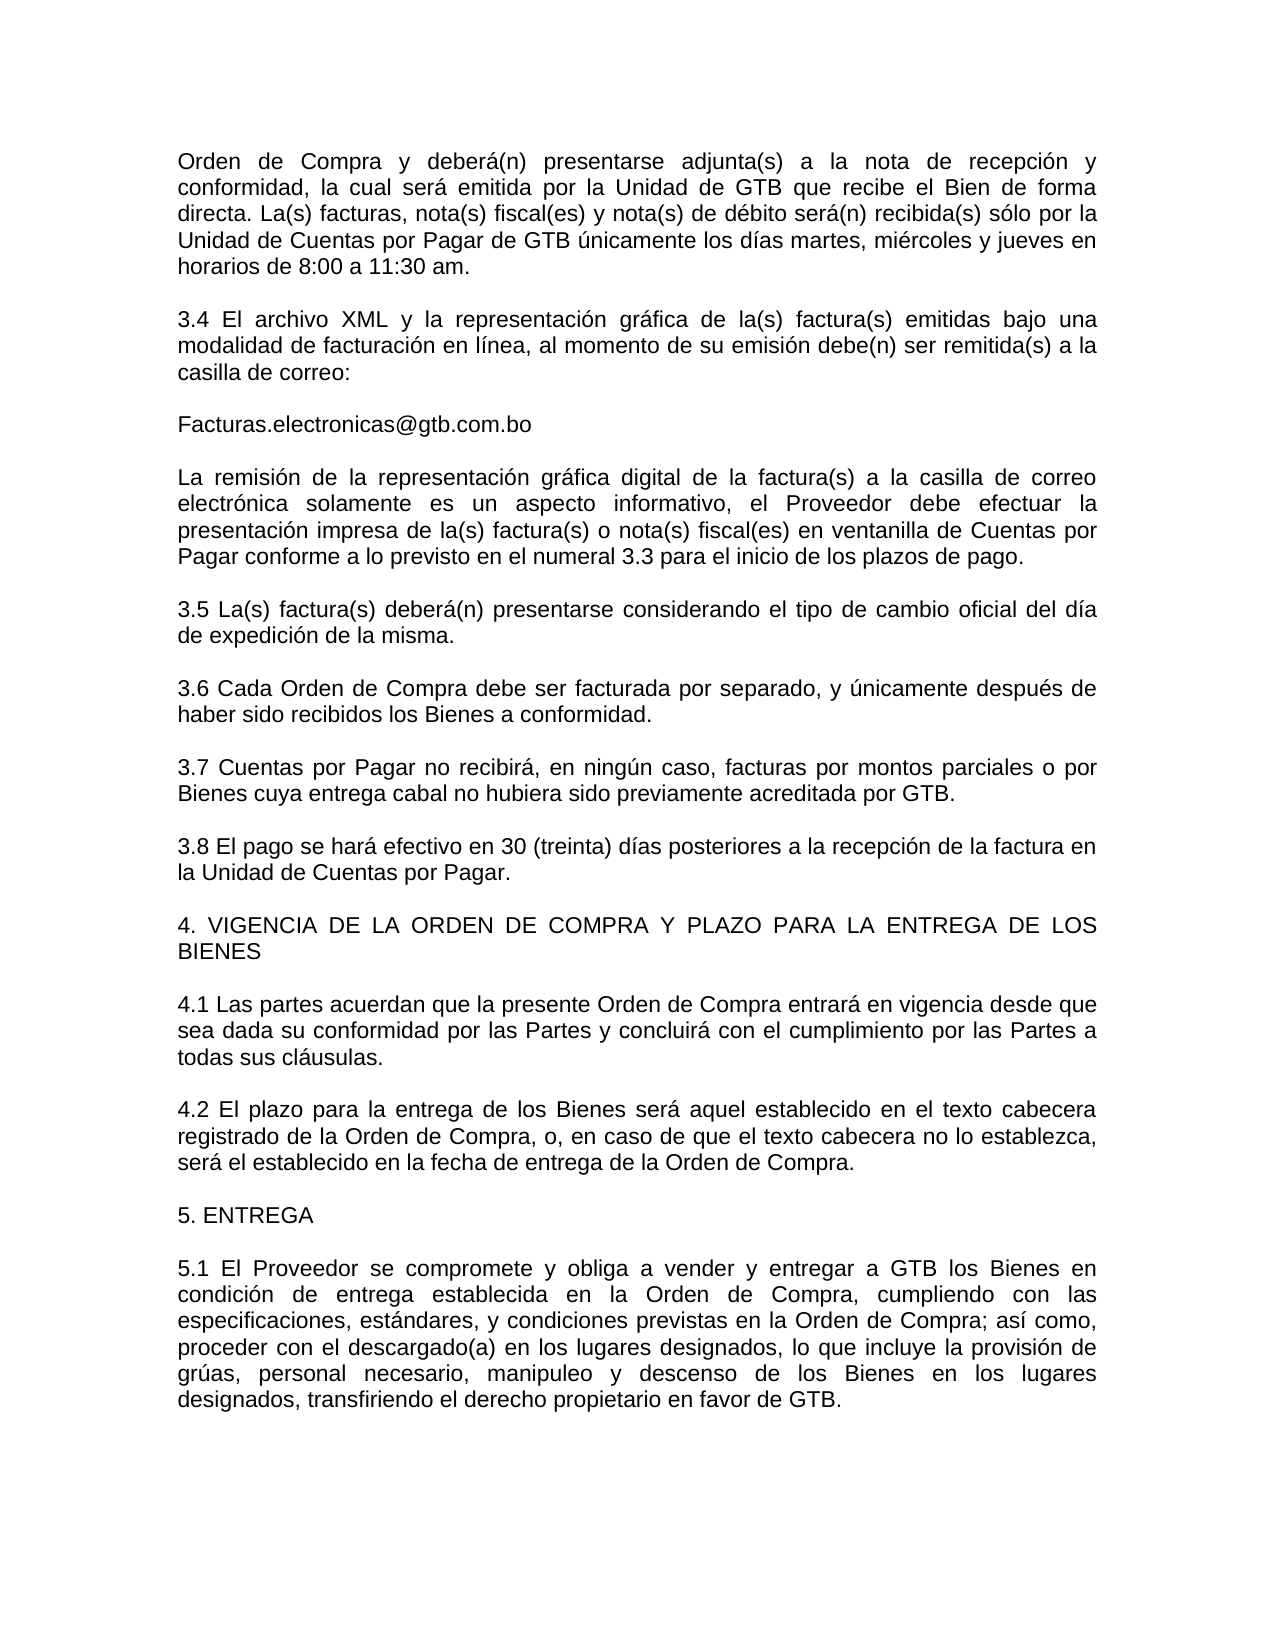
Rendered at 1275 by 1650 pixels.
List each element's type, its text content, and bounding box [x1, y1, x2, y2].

text 5.1 El Proveedor se compromete y obliga a vender y entregar a GTB los Bienes en condición de entrega establecida en la Orden de Compra, cumpliendo con las especificaciones, estándares, y condiciones previstas en la Orden de Compra; así como, proceder con el descargado(a) en los lugares designados, lo que incluye la provisión de grúas, personal necesario, manipuleo y descenso de los Bienes en los lugares designados, transfiriendo el derecho propietario en favor de GTB. [177, 1254, 1098, 1413]
text 3.8 El pago se hará efectivo en 30 (treinta) días posteriores a la recepción de la factura en la Unidad de Cuentas por Pagar. [177, 833, 1098, 886]
text 3.6 Cada Orden de Compra debe ser facturada por separado, y únicamente después de haber sido recibidos los Bienes a conformidad. [177, 675, 1098, 727]
text 3.4 El archivo XML y la representación gráfica de la(s) factura(s) emitidas bajo una modalidad de facturación en línea, al momento de su emisión debe(n) ser remitida(s) a la casilla de correo: [177, 306, 1098, 385]
text 4.1 Las partes acuerdan que la presente Orden de Compra entrará en vigencia desde que sea dada su conformidad por las Partes y concluirá con el cumplimiento por las Partes a todas sus cláusulas. [177, 991, 1098, 1070]
text 3.7 Cuentas por Pagar no recibirá, en ningún caso, facturas por montos parciales o por Bienes cuya entrega cabal no hubiera sido previamente acreditada por GTB. [177, 754, 1098, 806]
text 3.5 La(s) factura(s) deberá(n) presentarse considerando el tipo de cambio oficial del día de expedición de la misma. [177, 596, 1098, 648]
text 4.2 El plazo para la entrega de los Bienes será aquel establecido en el texto cabecera registrado de la Orden de Compra, o, en caso de que el texto cabecera no lo establezca, será el establecido en la fecha de entrega de la Orden de Compra. [177, 1096, 1098, 1175]
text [177, 148, 1098, 279]
text La remisión de la representación gráfica digital de la factura(s) a la casilla de correo electrónica solamente es un aspecto informativo, el Proveedor debe efectuar la presentación impresa de la(s) factura(s) o nota(s) fiscal(es) en ventanilla de Cuentas por Pagar conforme a lo previsto en el numeral 3.3 para el inicio de los plazos de pago. [177, 464, 1098, 569]
text Facturas.electronicas@gtb.com.bo [177, 411, 1098, 437]
text 4. VIGENCIA DE LA ORDEN DE COMPRA Y PLAZO PARA LA ENTREGA DE LOS BIENES [177, 912, 1098, 964]
text 5. ENTREGA [177, 1202, 1098, 1228]
